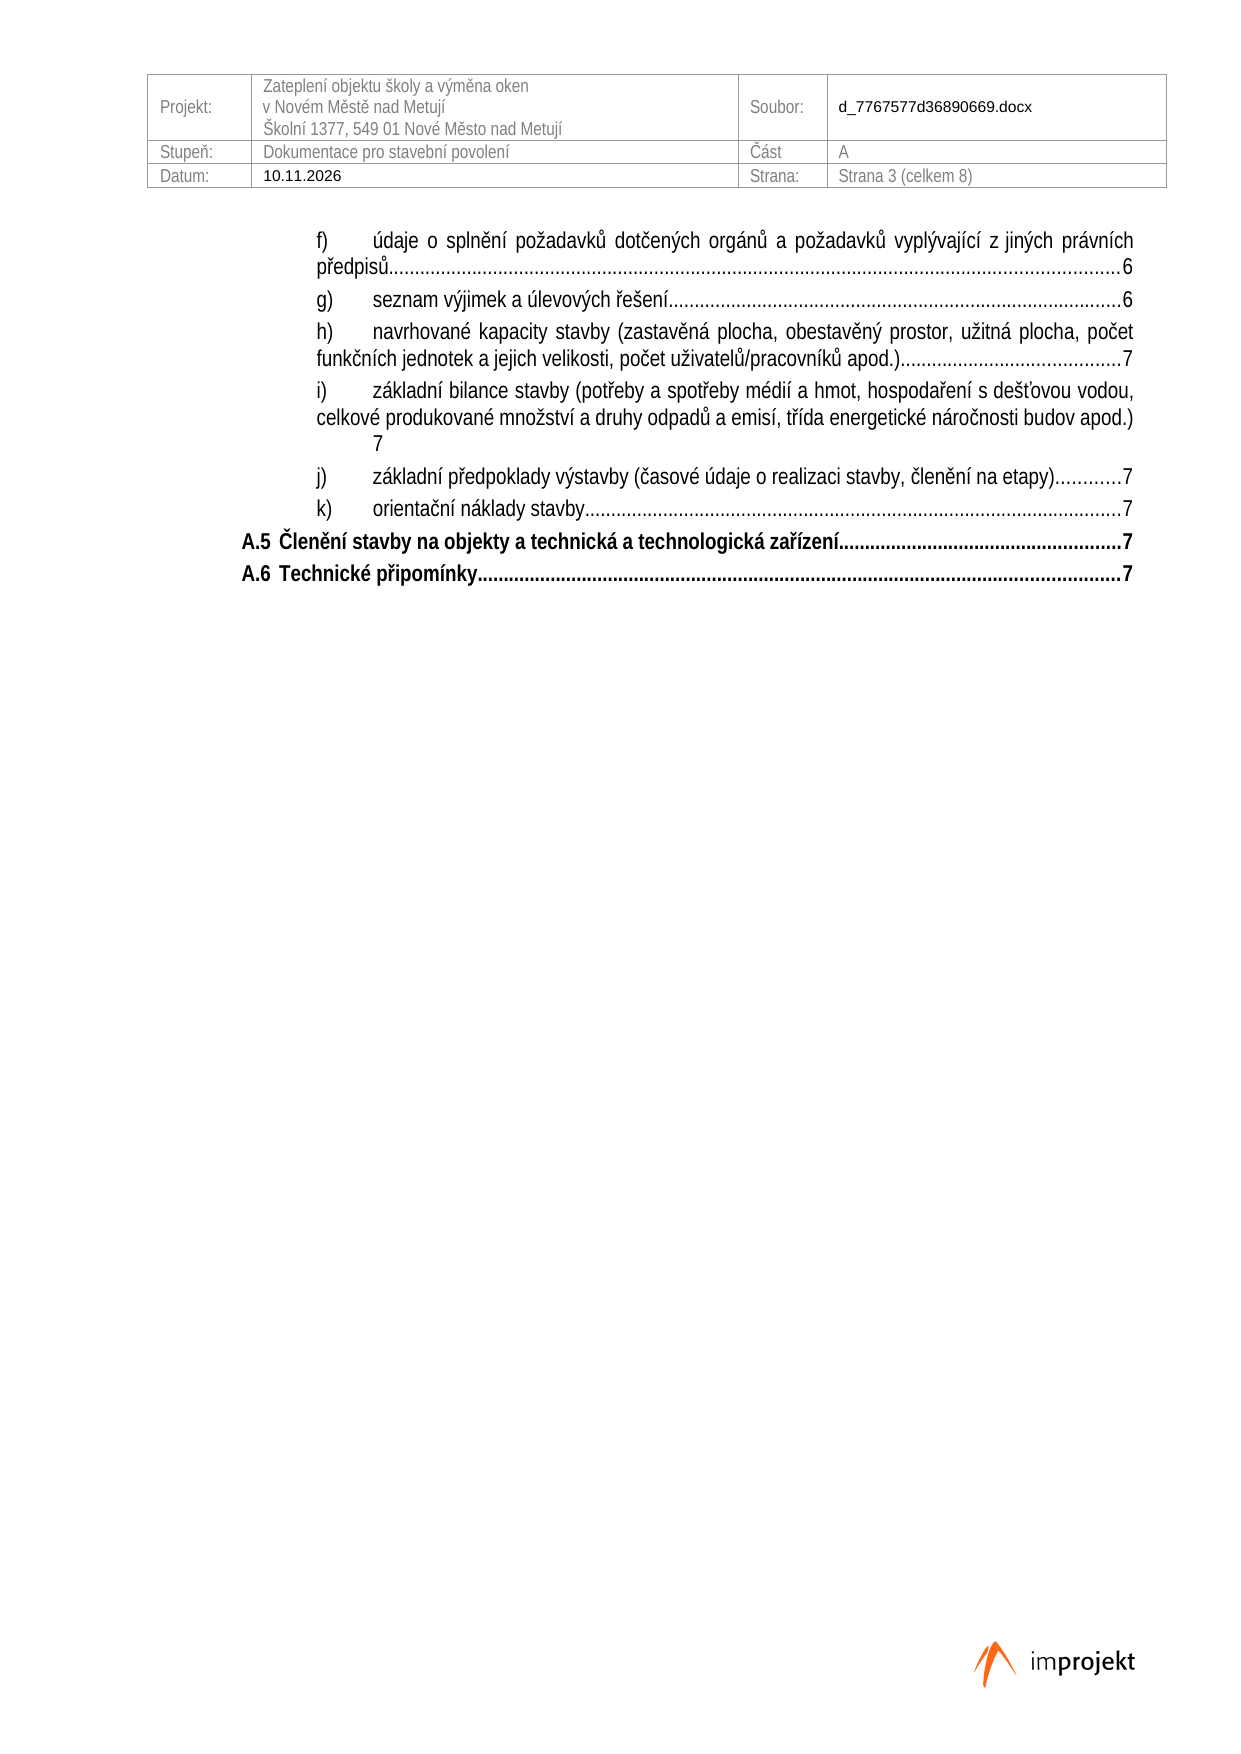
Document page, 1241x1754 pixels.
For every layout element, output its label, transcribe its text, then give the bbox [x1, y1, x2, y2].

text g) seznam výjimek a úlevových řešení 6 [316, 286, 1134, 312]
text j) základní předpoklady výstavby (časové údaje o realizaci stavby, členění na etapy) 7 [316, 463, 1134, 489]
text i) základní bilance stavby (potřeby a spotřeby médií a hmot, hospodaření s dešťovou vodou, celkové produkované množství a druhy odpadů a emisí, třída energetické náročnosti budov apod.) 7 [316, 377, 1134, 456]
text h) navrhované kapacity stavby (zastavěná plocha, obestavěný prostor, užitná plocha, počet funkčních jednotek a jejich velikosti, počet uživatelů/pracovníků apod.) 7 [316, 318, 1134, 371]
text f) údaje o splnění požadavků dotčených orgánů a požadavků vyplývající z jiných právních předpisů 6 [316, 227, 1134, 279]
picture [972, 1639, 1137, 1689]
text k) orientační náklady stavby 7 [316, 495, 1134, 522]
text A.5 Členění stavby na objekty a technická a technologická zařízení 7 [241, 528, 1134, 554]
text A.6 Technické připomínky 7 [241, 560, 1134, 587]
